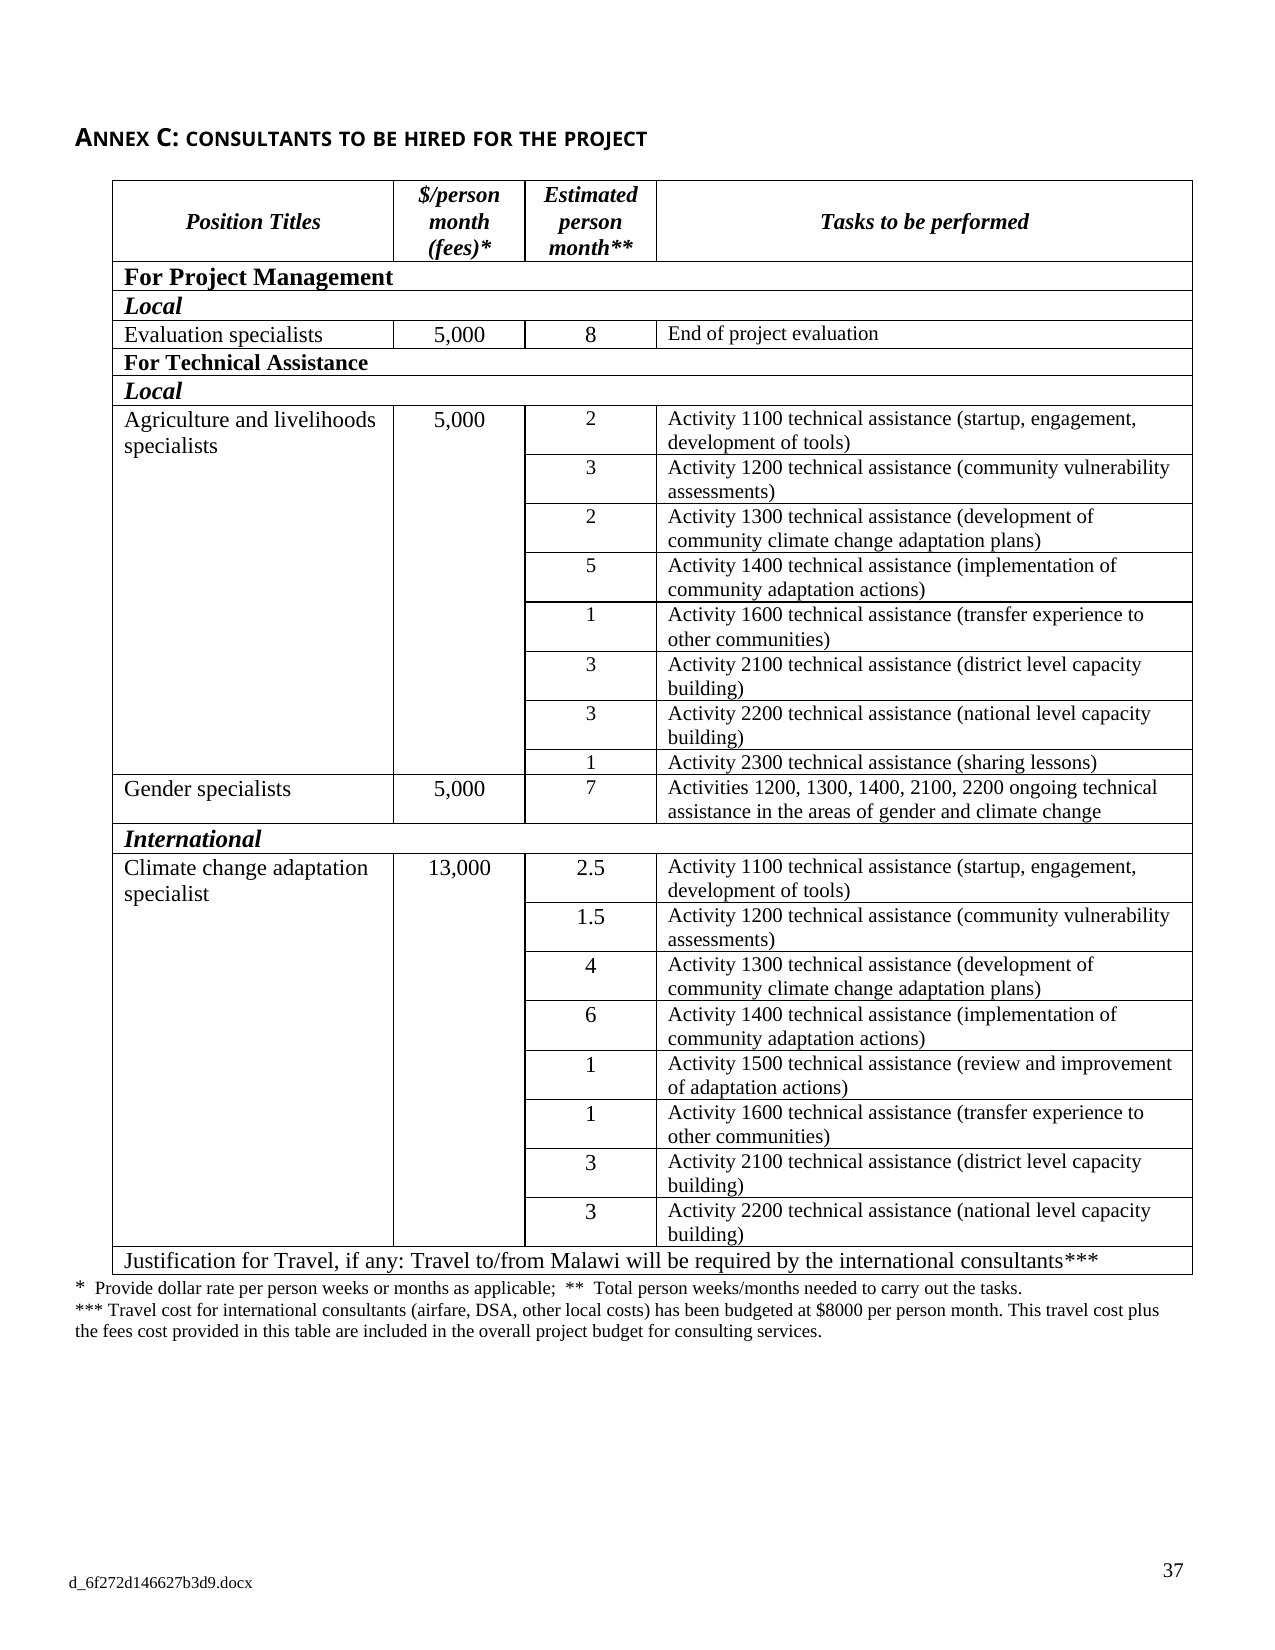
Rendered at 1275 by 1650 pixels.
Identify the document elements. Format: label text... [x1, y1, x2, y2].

text Annex c: consultants to be hired for the project [75, 120, 1181, 154]
table_cell End of project evaluation [657, 321, 1192, 347]
table_cell Activities 1200, 1300, 1400, 2100, 2200 ongoing technical assistance in the areas of gender and climate change [657, 775, 1192, 823]
table_header Estimated person month** [526, 181, 656, 261]
table_cell Local [113, 376, 1192, 405]
table_cell Evaluation specialists [113, 321, 393, 347]
table_cell 5 [526, 553, 656, 601]
table_cell 6 [526, 1001, 656, 1049]
table_cell Gender specialists [113, 775, 393, 823]
table_cell 2 [526, 406, 656, 454]
table_cell Activity 1300 technical assistance (development of community climate change adaptation plans) [657, 504, 1192, 552]
table_cell International [113, 824, 1192, 853]
table_cell Activity 1600 technical assistance (transfer experience to other communities) [657, 603, 1192, 651]
table_cell Local [113, 291, 1192, 320]
table_header Tasks to be performed [657, 181, 1192, 261]
table_cell Activity 2300 technical assistance (sharing lessons) [657, 750, 1192, 774]
table_cell 3 [526, 1198, 656, 1246]
table_cell 4 [526, 952, 656, 1000]
table_header Position Titles [113, 181, 393, 261]
table_cell 1 [526, 1051, 656, 1099]
table_cell 1 [526, 1100, 656, 1148]
table_cell Activity 1400 technical assistance (implementation of community adaptation actions) [657, 1001, 1192, 1049]
table_cell 13,000 [394, 854, 524, 1246]
table_cell Activity 2100 technical assistance (district level capacity building) [657, 652, 1192, 700]
list *** Travel cost for international consultants (airfare, DSA, other local costs) has been budgeted at $8000 per person month. This travel cost plus the fees cost provided in this table are included in the overall project budget for consulting services. [75, 1299, 1181, 1342]
table_cell Activity 1200 technical assistance (community vulnerability assessments) [657, 903, 1192, 951]
table_cell Activity 1200 technical assistance (community vulnerability assessments) [657, 455, 1192, 503]
table_cell Activity 1500 technical assistance (review and improvement of adaptation actions) [657, 1051, 1192, 1099]
table_cell Activity 1400 technical assistance (implementation of community adaptation actions) [657, 553, 1192, 601]
table_cell 3 [526, 1149, 656, 1197]
table_cell 5,000 [394, 775, 524, 823]
table_cell 2 [526, 504, 656, 552]
table_cell 1 [526, 750, 656, 774]
list * Provide dollar rate per person weeks or months as applicable; ** Total person weeks/months needed to carry out the tasks. [75, 1275, 1181, 1299]
table_cell Activity 1600 technical assistance (transfer experience to other communities) [657, 1100, 1192, 1148]
table_cell 5,000 [394, 321, 524, 347]
table_cell 8 [526, 321, 656, 347]
table_cell 5,000 [394, 406, 524, 774]
table_cell 2.5 [526, 854, 656, 902]
table_cell Activity 1100 technical assistance (startup, engagement, development of tools) [657, 854, 1192, 902]
table_cell 3 [526, 701, 656, 749]
table_cell Activity 1300 technical assistance (development of community climate change adaptation plans) [657, 952, 1192, 1000]
table_cell Justification for Travel, if any: Travel to/from Malawi will be required by the international consultants*** [113, 1247, 1192, 1274]
table_cell For Technical Assistance [113, 349, 1192, 375]
table_cell Activity 2200 technical assistance (national level capacity building) [657, 1198, 1192, 1246]
table_cell Activity 2200 technical assistance (national level capacity building) [657, 701, 1192, 749]
table_cell For Project Management [113, 262, 1192, 290]
table_header $/person month (fees)* [394, 181, 524, 261]
table_cell 7 [526, 775, 656, 823]
table_cell 3 [526, 652, 656, 700]
table_cell Activity 2100 technical assistance (district level capacity building) [657, 1149, 1192, 1197]
table_cell 3 [526, 455, 656, 503]
table_cell 1.5 [526, 903, 656, 951]
table_cell Activity 1100 technical assistance (startup, engagement, development of tools) [657, 406, 1192, 454]
table_cell Climate change adaptation specialist [113, 854, 393, 1246]
table_cell Agriculture and livelihoods specialists [113, 406, 393, 774]
table_cell 1 [526, 603, 656, 651]
